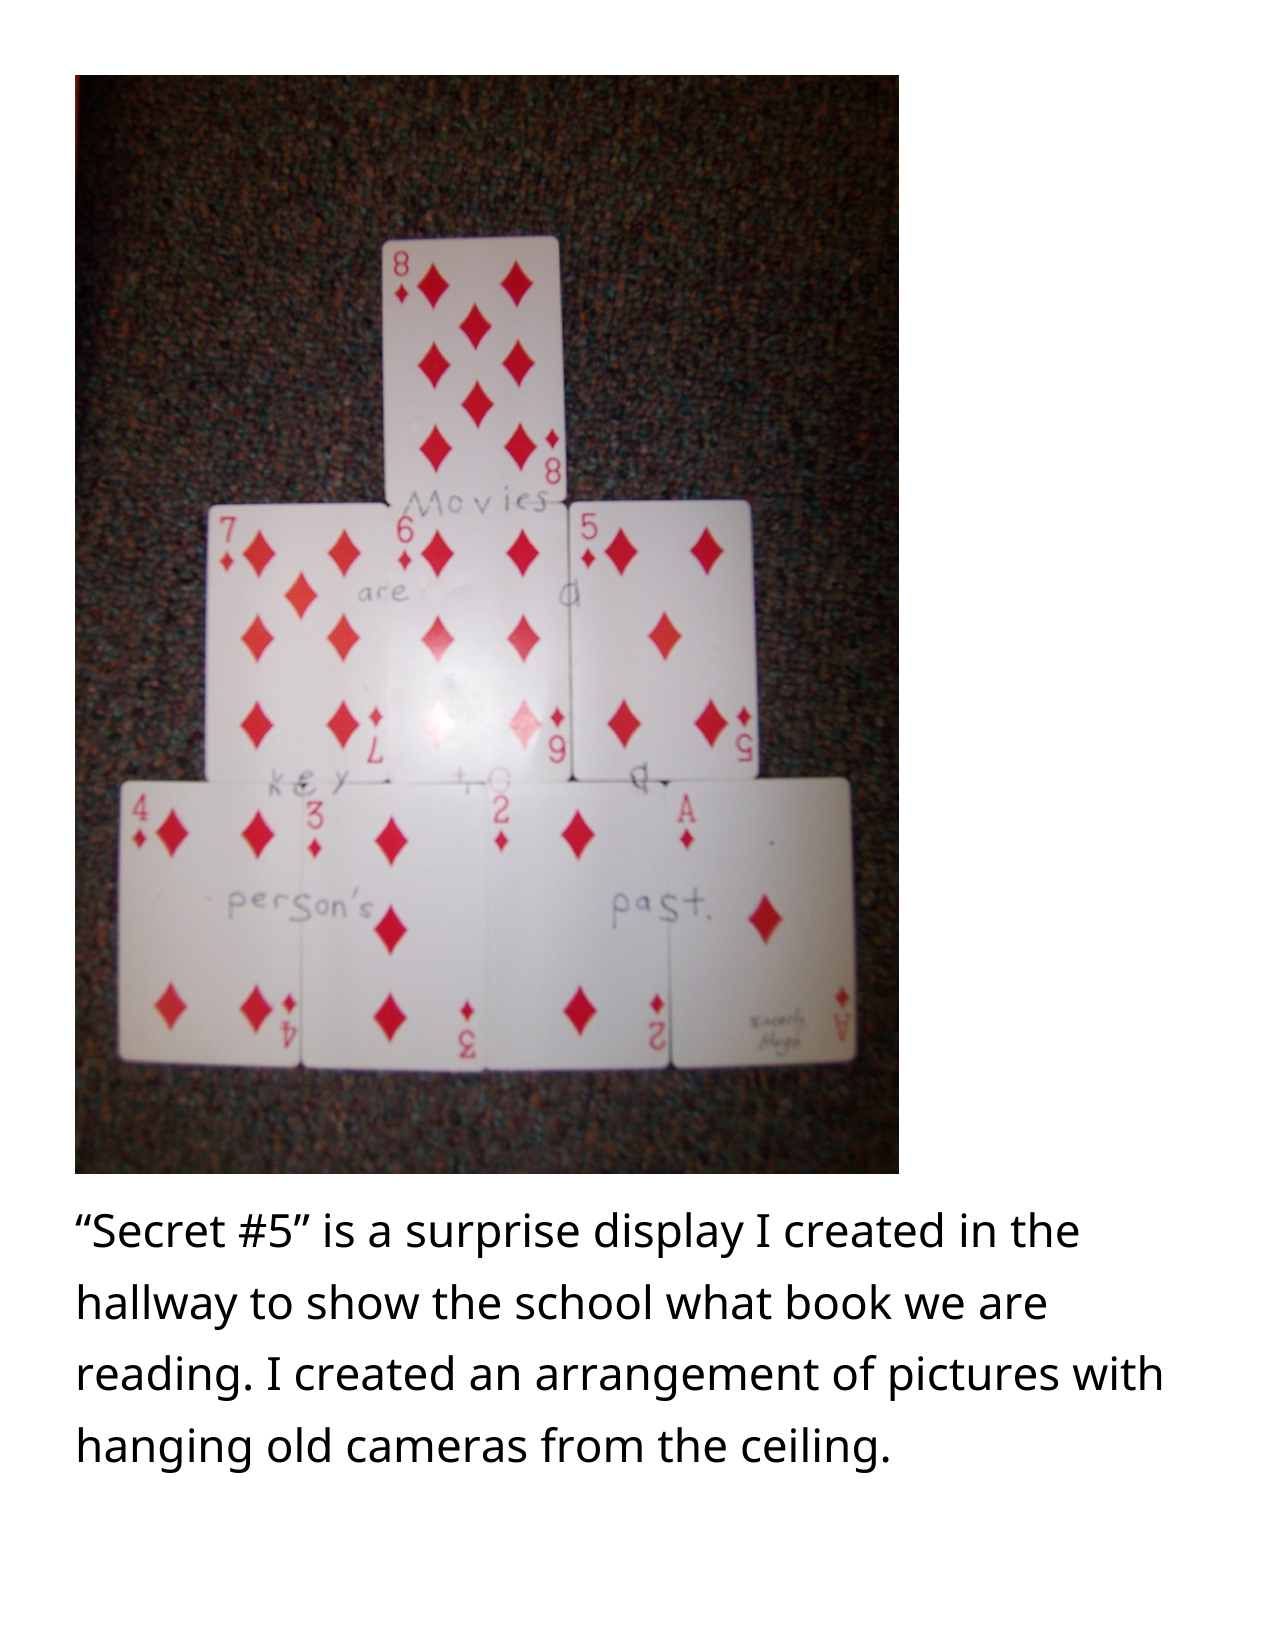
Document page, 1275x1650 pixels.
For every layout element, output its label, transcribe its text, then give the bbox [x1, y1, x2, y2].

picture [75, 75, 899, 1174]
text “Secret #5” is a surprise display I created in the hallway to show the school what book we are reading. I created an arrangement of pictures with hanging old cameras from the ceiling. [75, 1198, 1200, 1476]
